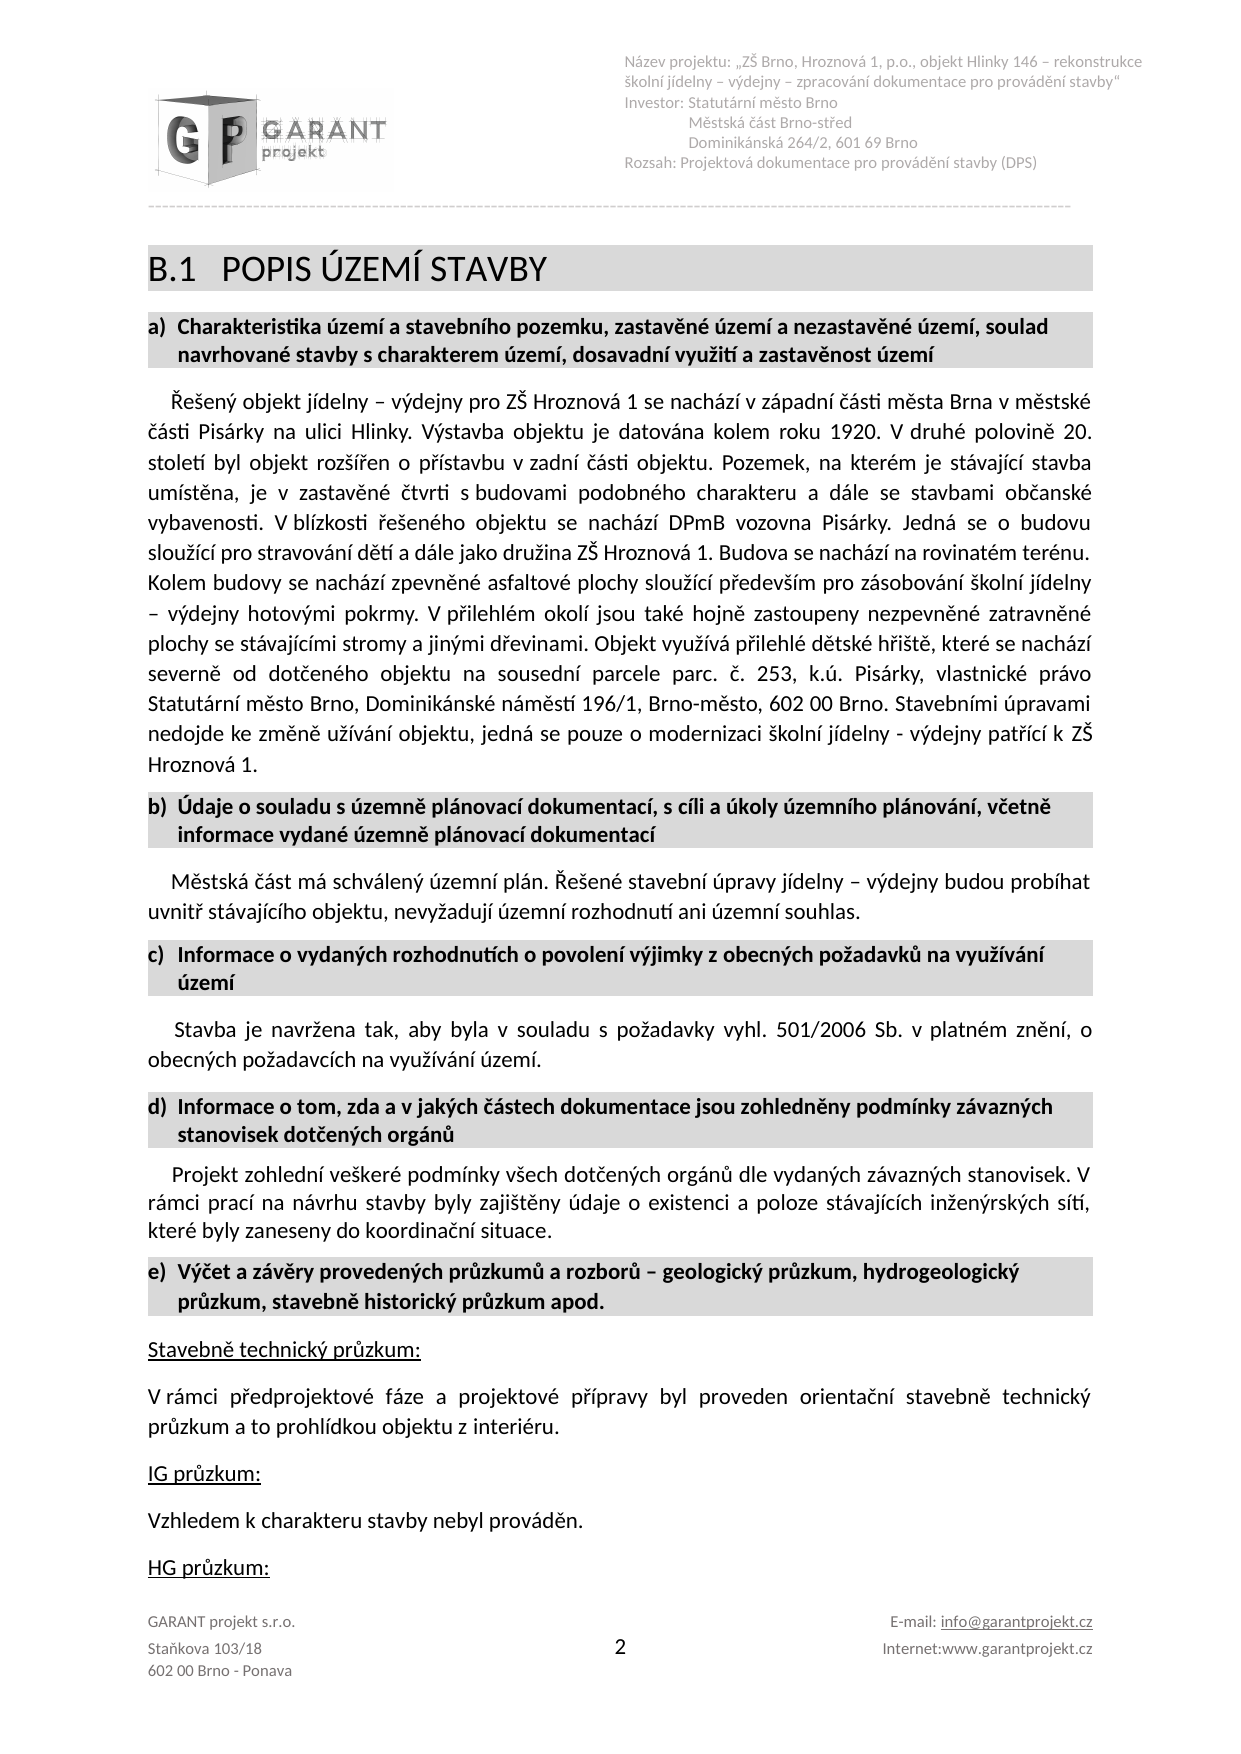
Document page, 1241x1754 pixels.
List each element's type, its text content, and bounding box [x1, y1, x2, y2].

text Městská část má schválený územní plán. Řešené stavební úpravy jídelny – výdejny budou probíhat uvnitř stávajícího objektu, nevyžadují územní rozhodnutí ani územní souhlas. [148, 867, 1093, 925]
text HG průzkum: [148, 1553, 1093, 1581]
text Stavba je navržena tak, aby byla v souladu s požadavky vyhl. 501/2006 Sb. v platném znění, o obecných požadavcích na využívání území. [148, 1015, 1093, 1073]
text Projekt zohlední veškeré podmínky všech dotčených orgánů dle vydaných závazných stanovisek. V rámci prací na návrhu stavby byly zajištěny údaje o existenci a poloze stávajících inženýrských sítí, které byly zaneseny do koordinační situace. [148, 1161, 1093, 1244]
text Vzhledem k charakteru stavby nebyl prováděn. [148, 1506, 1093, 1534]
list Charakteristika území a stavebního pozemku, zastavěné území a nezastavěné území, soulad navrhované stavby s charakterem území, dosavadní využití a zastavěnost území [148, 312, 1093, 368]
list Informace o tom, zda a v jakých částech dokumentace jsou zohledněny podmínky závazných stanovisek dotčených orgánů [148, 1092, 1093, 1148]
text V rámci předprojektové fáze a projektové přípravy byl proveden orientační stavebně technický průzkum a to prohlídkou objektu z interiéru. [148, 1382, 1093, 1440]
picture [147, 88, 394, 192]
text IG průzkum: [148, 1459, 1093, 1487]
text Stavebně technický průzkum: [148, 1335, 1093, 1363]
text Řešený objekt jídelny – výdejny pro ZŠ Hroznová 1 se nachází v západní části města Brna v městské části Pisárky na ulici Hlinky. Výstavba objektu je datována kolem roku 1920. V druhé polovině 20. století byl objekt rozšířen o přístavbu v zadní části objektu. Pozemek, na kterém je stávající stavba umístěna, je v zastavěné čtvrti s budovami podobného charakteru a dále se stavbami občanské vybavenosti. V blízkosti řešeného objektu se nachází DPmB vozovna Pisárky. Jedná se o budovu sloužící pro stravování dětí a dále jako družina ZŠ Hroznová 1. Budova se nachází na rovinatém terénu. Kolem budovy se nachází zpevněné asfaltové plochy sloužící především pro zásobování školní jídelny – výdejny hotovými pokrmy. V přilehlém okolí jsou také hojně zastoupeny nezpevněné zatravněné plochy se stávajícími stromy a jinými dřevinami. Objekt využívá přilehlé dětské hřiště, které se nachází severně od dotčeného objektu na sousední parcele parc. č. 253, k.ú. Pisárky, vlastnické právo Statutární město Brno, Dominikánské náměstí 196/1, Brno-město, 602 00 Brno. Stavebními úpravami nedojde ke změně užívání objektu, jedná se pouze o modernizaci školní jídelny - výdejny patřící k ZŠ Hroznová 1. [148, 387, 1093, 778]
list Údaje o souladu s územně plánovací dokumentací, s cíli a úkoly územního plánování, včetně informace vydané územně plánovací dokumentací [148, 792, 1093, 848]
list Informace o vydaných rozhodnutích o povolení výjimky z obecných požadavků na využívání území [148, 940, 1093, 996]
subtitle POPIS ÚZEMÍ STAVBY [148, 245, 1093, 291]
list Výčet a závěry provedených průzkumů a rozborů – geologický průzkum, hydrogeologický průzkum, stavebně historický průzkum apod. [148, 1257, 1093, 1316]
